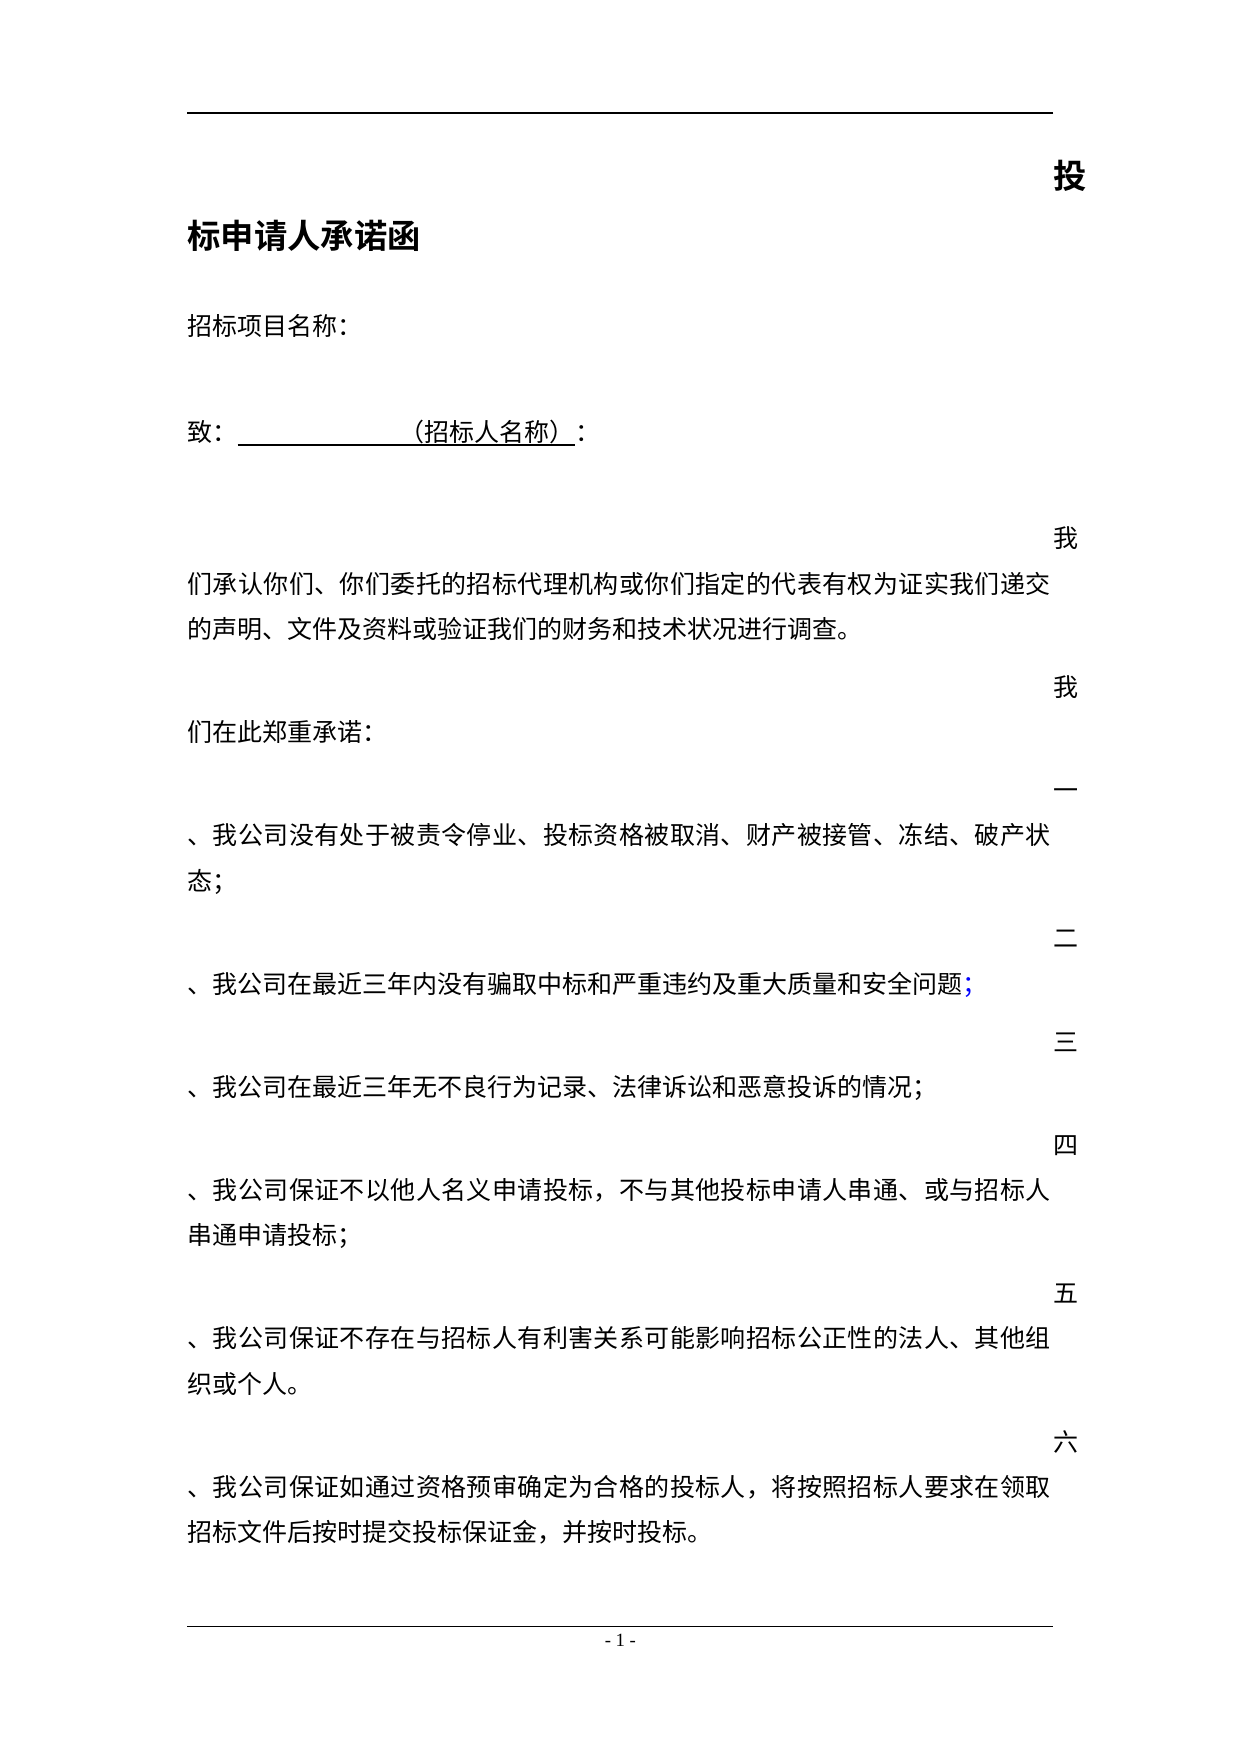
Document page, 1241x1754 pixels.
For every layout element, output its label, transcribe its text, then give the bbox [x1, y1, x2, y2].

text 我们承认你们、你们委托的招标代理机构或你们指定的代表有权为证实我们递交的声明、文件及资料或验证我们的财务和技术状况进行调查。 [187, 519, 1053, 646]
text 六、我公司保证如通过资格预审确定为合格的投标人，将按照招标人要求在领取招标文件后按时提交投标保证金，并按时投标。 [187, 1422, 1053, 1549]
text 三、我公司在最近三年无不良行为记录、法律诉讼和恶意投诉的情况； [187, 1022, 1053, 1103]
text 五、我公司保证不存在与招标人有利害关系可能影响招标公正性的法人、其他组织或个人。 [187, 1273, 1053, 1400]
text 二、我公司在最近三年内没有骗取中标和严重违约及重大质量和安全问题； [187, 919, 1053, 1000]
text 投标申请人承诺函 [187, 150, 1053, 258]
text 四、我公司保证不以他人名义申请投标，不与其他投标申请人串通、或与招标人串通申请投标； [187, 1125, 1053, 1252]
text 我们在此郑重承诺： [187, 667, 1053, 749]
text 致： （招标人名称）： [187, 413, 1053, 449]
text 招标项目名称： [187, 306, 1053, 343]
text 一、我公司没有处于被责令停业、投标资格被取消、财产被接管、冻结、破产状态； [187, 770, 1053, 897]
